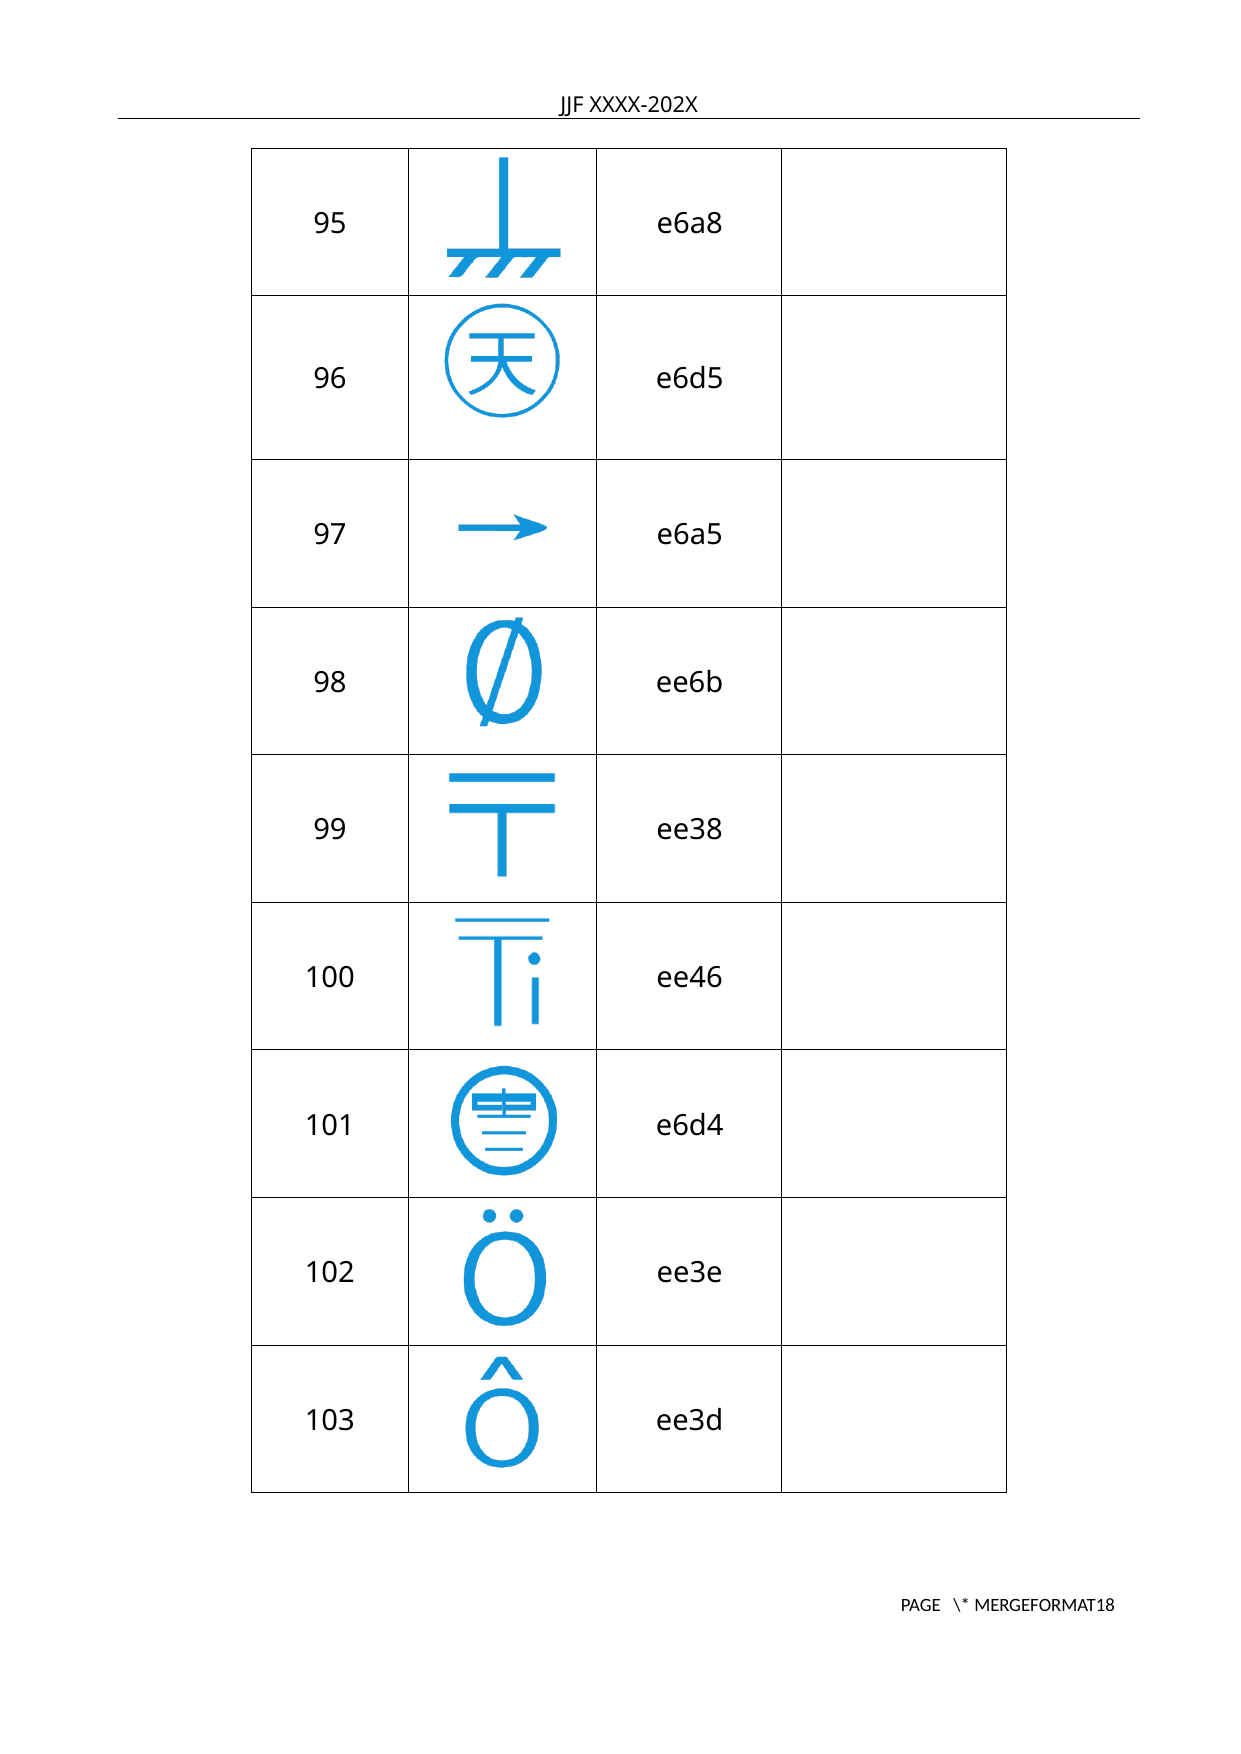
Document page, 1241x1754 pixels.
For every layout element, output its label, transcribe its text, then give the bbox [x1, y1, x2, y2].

table_cell [409, 460, 596, 607]
table_cell 96 [252, 296, 408, 459]
table_cell 103 [252, 1346, 408, 1492]
picture [441, 468, 564, 590]
picture [441, 1058, 564, 1181]
table_cell [782, 149, 1006, 295]
table_cell [409, 755, 596, 902]
table_cell e6a8 [597, 149, 781, 295]
table_cell [409, 1198, 596, 1344]
table_cell [782, 755, 1006, 902]
picture [444, 615, 561, 733]
table_cell 99 [252, 755, 408, 902]
table_cell 102 [252, 1198, 408, 1344]
table_cell ee3e [597, 1198, 781, 1344]
table_cell [409, 608, 596, 754]
picture [444, 1353, 561, 1471]
table_cell ee38 [597, 755, 781, 902]
table_cell ee6b [597, 608, 781, 754]
picture [439, 157, 566, 283]
table_cell [409, 296, 596, 459]
table_cell [782, 1346, 1006, 1492]
table_cell e6a5 [597, 460, 781, 607]
table_cell 97 [252, 460, 408, 607]
table_cell [782, 608, 1006, 754]
table_cell 101 [252, 1050, 408, 1197]
table_cell 95 [252, 149, 408, 295]
table_cell [409, 149, 596, 295]
table_cell 100 [252, 903, 408, 1049]
picture [441, 1206, 564, 1330]
table_cell [409, 1346, 596, 1492]
table_cell [409, 903, 596, 1049]
table_cell ee3d [597, 1346, 781, 1492]
picture [441, 911, 564, 1034]
picture [441, 763, 564, 886]
table_cell [409, 1050, 596, 1197]
table_cell e6d4 [597, 1050, 781, 1197]
table_cell [782, 296, 1006, 459]
table_cell e6d5 [597, 296, 781, 459]
table_cell [782, 903, 1006, 1049]
table_cell [782, 1050, 1006, 1197]
table_cell [782, 1198, 1006, 1344]
table_cell ee46 [597, 903, 781, 1049]
table_cell [782, 460, 1006, 607]
picture [436, 296, 569, 428]
table_cell 98 [252, 608, 408, 754]
